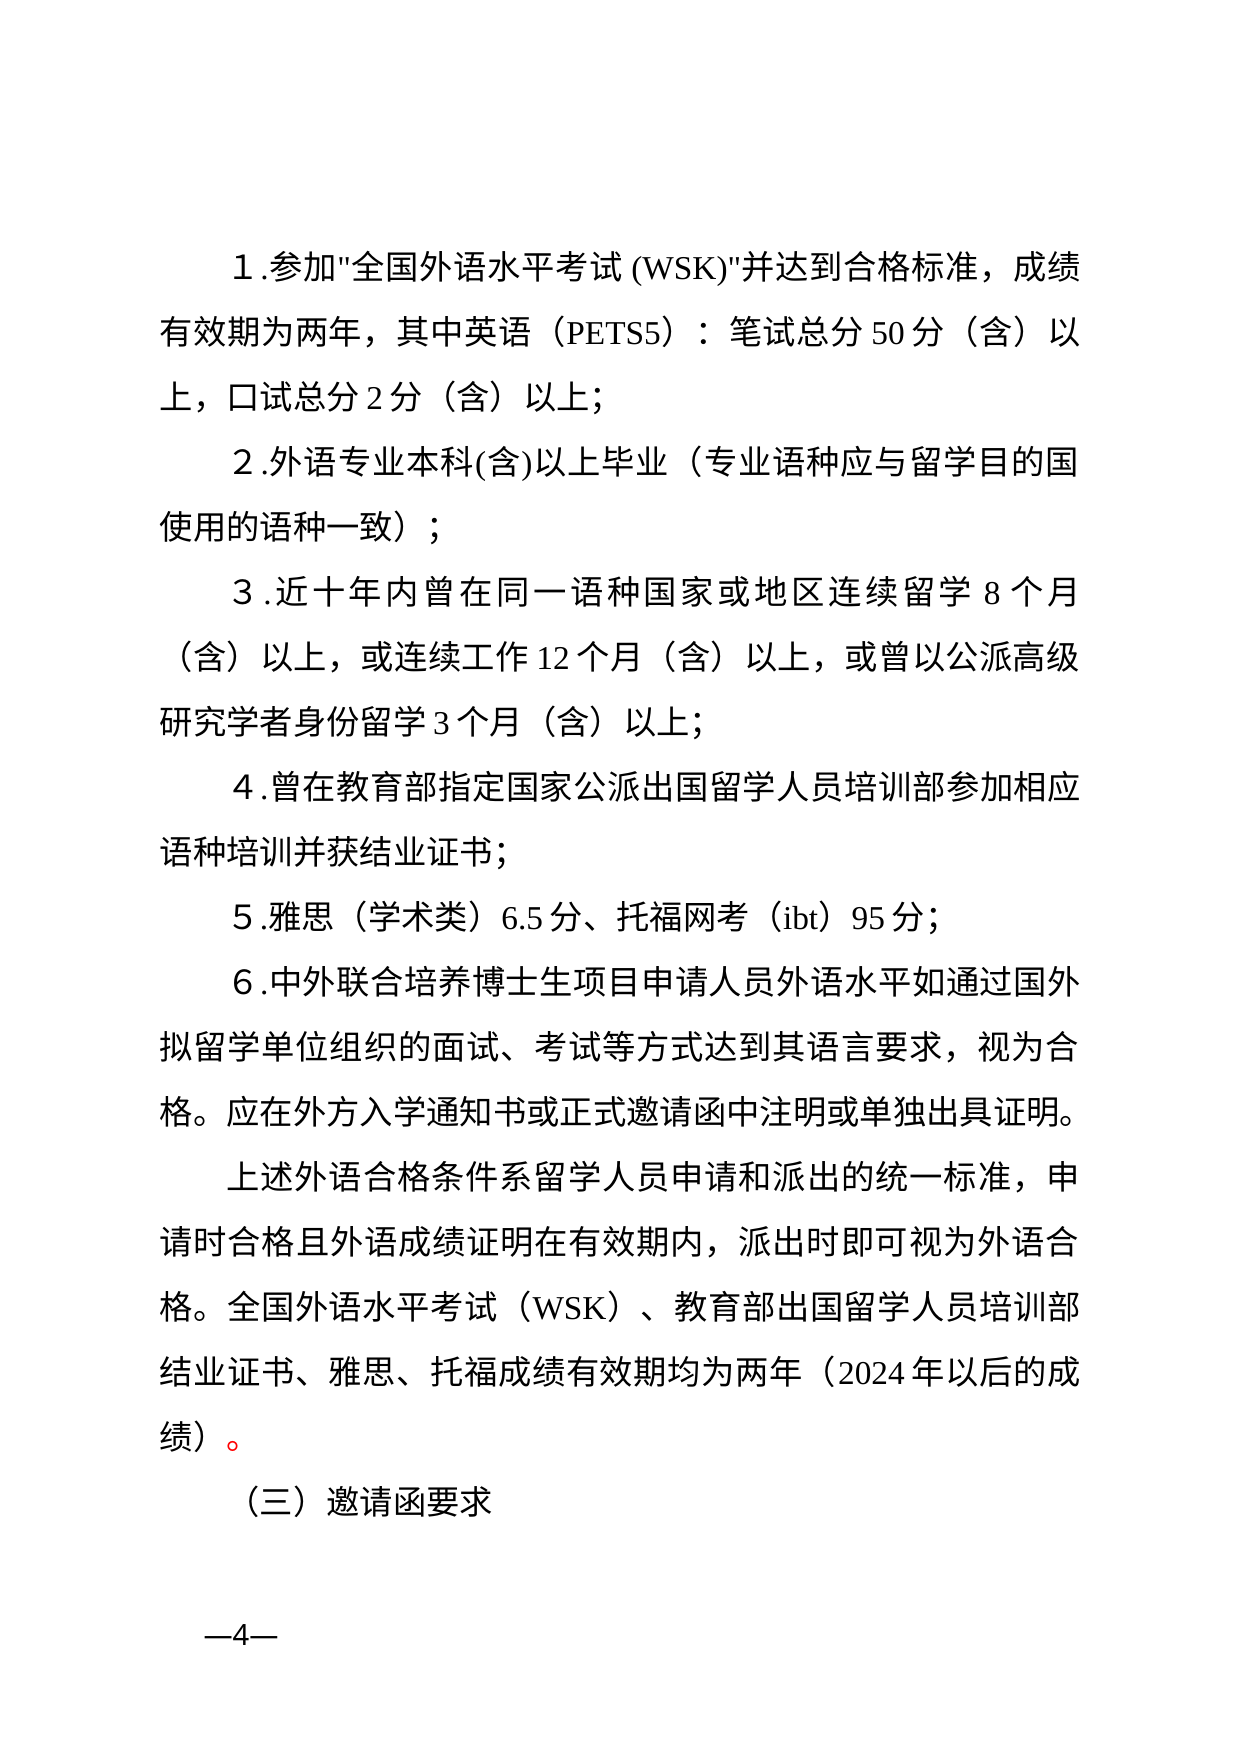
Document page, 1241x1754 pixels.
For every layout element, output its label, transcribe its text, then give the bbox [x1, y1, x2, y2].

text ３.近十年内曾在同一语种国家或地区连续留学8个月（含）以上，或连续工作12个月（含）以上，或曾以公派高级研究学者身份留学3个月（含）以上； [159, 558, 1081, 753]
text １.参加"全国外语水平考试 (WSK)"并达到合格标准，成绩有效期为两年，其中英语（PETS5）：笔试总分50分（含）以上，口试总分2分（含）以上； [159, 233, 1081, 428]
text （三）邀请函要求 [159, 1468, 1081, 1533]
text ２.外语专业本科(含)以上毕业（专业语种应与留学目的国使用的语种一致）； [159, 428, 1081, 558]
text 上述外语合格条件系留学人员申请和派出的统一标准，申请时合格且外语成绩证明在有效期内，派出时即可视为外语合格。全国外语水平考试（WSK）、教育部出国留学人员培训部结业证书、雅思、托福成绩有效期均为两年（2024年以后的成绩）。 [159, 1143, 1081, 1468]
text ４.曾在教育部指定国家公派出国留学人员培训部参加相应语种培训并获结业证书； [159, 753, 1081, 883]
text ５.雅思（学术类）6.5分、托福网考（ibt）95分； [159, 883, 1081, 948]
text ６.中外联合培养博士生项目申请人员外语水平如通过国外拟留学单位组织的面试、考试等方式达到其语言要求，视为合格。应在外方入学通知书或正式邀请函中注明或单独出具证明。 [159, 948, 1081, 1143]
